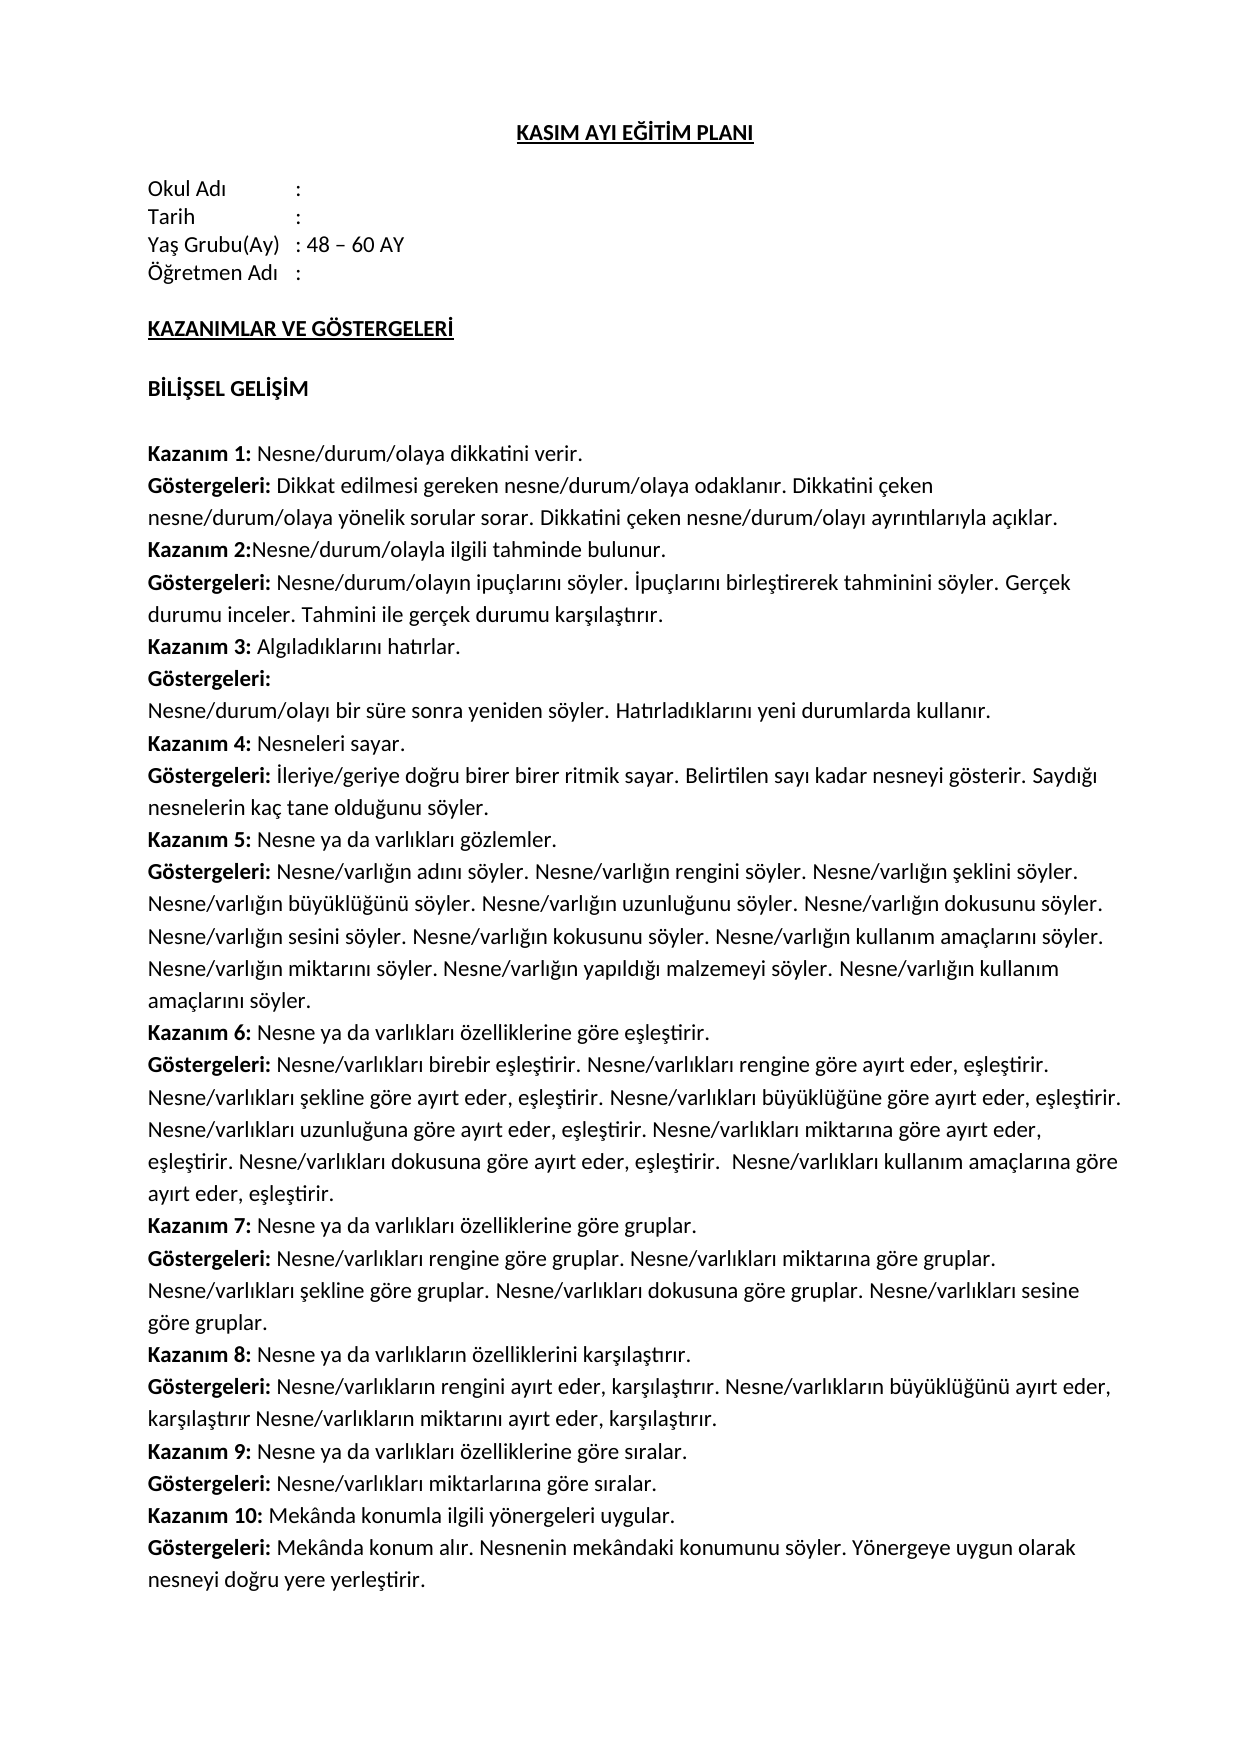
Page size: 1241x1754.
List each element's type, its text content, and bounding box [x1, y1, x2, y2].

text KASIM AYI EĞİTİM PLANI [148, 118, 1122, 146]
text KAZANIMLAR VE GÖSTERGELERİ [148, 314, 1122, 342]
text Kazanım 9: Nesne ya da varlıkları özelliklerine göre sıralar. Göstergeleri: Nesne/varlıkları miktarlarına göre sıralar. [148, 1437, 1122, 1497]
text Kazanım 4: Nesneleri sayar. Göstergeleri: İleriye/geriye doğru birer birer ritmik sayar. Belirtilen sayı kadar nesneyi gösterir. Saydığı nesnelerin kaç tane olduğunu söyler. [148, 729, 1122, 821]
text Kazanım 6: Nesne ya da varlıkları özelliklerine göre eşleştirir. Göstergeleri: Nesne/varlıkları birebir eşleştirir. Nesne/varlıkları rengine göre ayırt eder, eşleştirir. Nesne/varlıkları şekline göre ayırt eder, eşleştirir. Nesne/varlıkları büyüklüğüne göre ayırt eder, eşleştirir. Nesne/varlıkları uzunluğuna göre ayırt eder, eşleştirir. Nesne/varlıkları miktarına göre ayırt eder, eşleştirir. Nesne/varlıkları dokusuna göre ayırt eder, eşleştirir. Nesne/varlıkları kullanım amaçlarına göre ayırt eder, eşleştirir. [148, 1018, 1122, 1207]
text Kazanım 8: Nesne ya da varlıkların özelliklerini karşılaştırır. Göstergeleri: Nesne/varlıkların rengini ayırt eder, karşılaştırır. Nesne/varlıkların büyüklüğünü ayırt eder, karşılaştırır Nesne/varlıkların miktarını ayırt eder, karşılaştırır. [148, 1340, 1122, 1433]
text Kazanım 2:Nesne/durum/olayla ilgili tahminde bulunur. Göstergeleri: Nesne/durum/olayın ipuçlarını söyler. İpuçlarını birleştirerek tahminini söyler. Gerçek durumu inceler. Tahmini ile gerçek durumu karşılaştırır. [148, 536, 1122, 628]
text BİLİŞSEL GELİŞİM [148, 374, 1122, 403]
text Tarih : [148, 202, 1122, 230]
text Öğretmen Adı : [148, 258, 1122, 286]
text Kazanım 1: Nesne/durum/olaya dikkatini verir. Göstergeleri: Dikkat edilmesi gereken nesne/durum/olaya odaklanır. Dikkatini çeken nesne/durum/olaya yönelik sorular sorar. Dikkatini çeken nesne/durum/olayı ayrıntılarıyla açıklar. [148, 407, 1122, 531]
text Kazanım 5: Nesne ya da varlıkları gözlemler. Göstergeleri: Nesne/varlığın adını söyler. Nesne/varlığın rengini söyler. Nesne/varlığın şeklini söyler. Nesne/varlığın büyüklüğünü söyler. Nesne/varlığın uzunluğunu söyler. Nesne/varlığın dokusunu söyler. Nesne/varlığın sesini söyler. Nesne/varlığın kokusunu söyler. Nesne/varlığın kullanım amaçlarını söyler. Nesne/varlığın miktarını söyler. Nesne/varlığın yapıldığı malzemeyi söyler. Nesne/varlığın kullanım amaçlarını söyler. [148, 825, 1122, 1014]
text Kazanım 7: Nesne ya da varlıkları özelliklerine göre gruplar. Göstergeleri: Nesne/varlıkları rengine göre gruplar. Nesne/varlıkları miktarına göre gruplar. Nesne/varlıkları şekline göre gruplar. Nesne/varlıkları dokusuna göre gruplar. Nesne/varlıkları sesine göre gruplar. [148, 1211, 1122, 1336]
text Okul Adı : [148, 174, 1122, 202]
text Kazanım 3: Algıladıklarını hatırlar. Göstergeleri: Nesne/durum/olayı bir süre sonra yeniden söyler. Hatırladıklarını yeni durumlarda kullanır. [148, 632, 1122, 724]
text Yaş Grubu(Ay) : 48 – 60 AY [148, 230, 1122, 258]
text Kazanım 10: Mekânda konumla ilgili yönergeleri uygular. Göstergeleri: Mekânda konum alır. Nesnenin mekândaki konumunu söyler. Yönergeye uygun olarak nesneyi doğru yere yerleştirir. [148, 1501, 1122, 1593]
